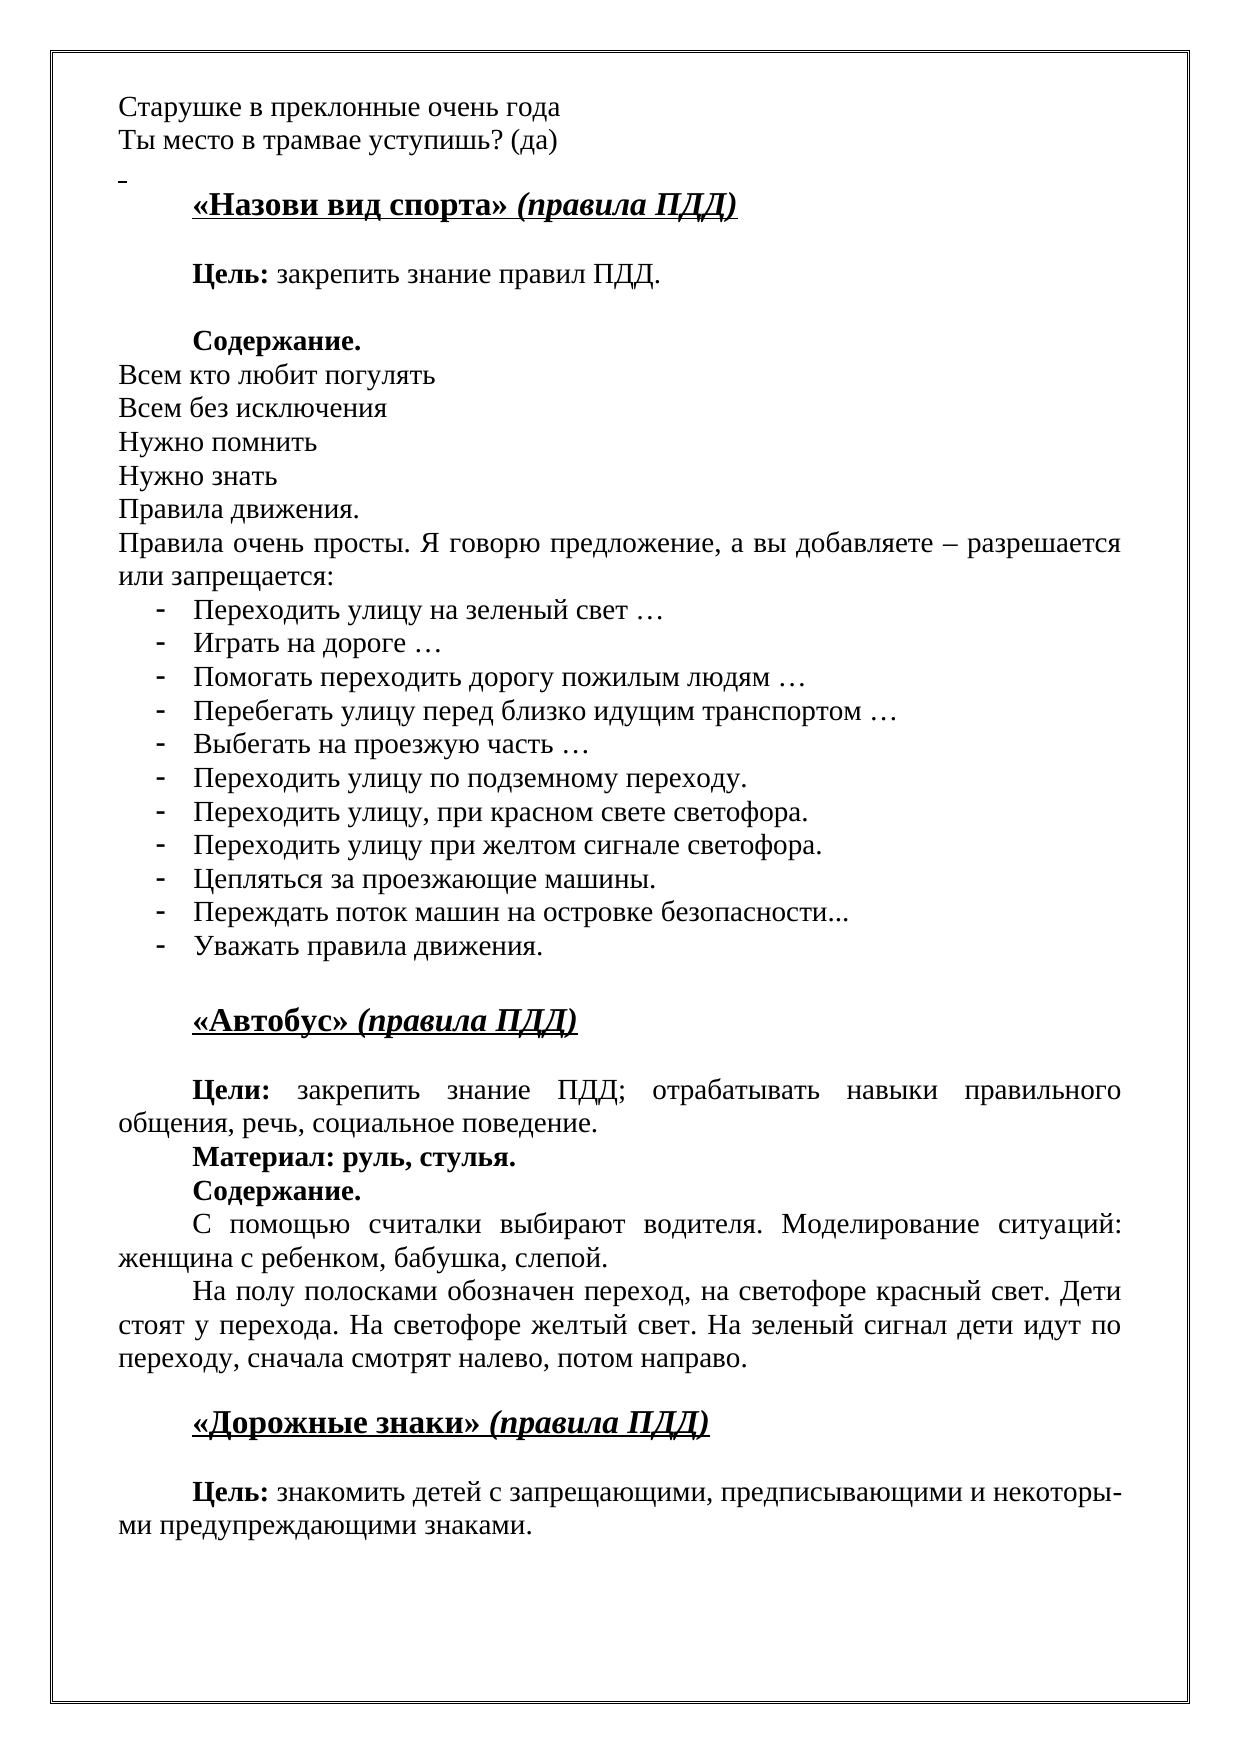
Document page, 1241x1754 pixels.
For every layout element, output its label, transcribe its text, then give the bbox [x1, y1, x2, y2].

list Уважать правила движения. [156, 928, 1122, 962]
list Переходить улицу при желтом сигнале светофора. [156, 827, 1122, 861]
text С помощью считалки выбирают водителя. Моделирование ситуаций: женщина с ребенком, бабушка, слепой. [118, 1206, 1122, 1273]
text «Автобус» (правила ПДД) [118, 1000, 1122, 1038]
list Цепляться за проезжающие машины. [156, 861, 1122, 894]
text Цели: закрепить знание ПДД; отрабатывать навыки правильного общения, речь, социальное поведение. [118, 1072, 1122, 1139]
text Содержание. [118, 323, 1122, 357]
text Всем кто любит погулять [118, 357, 1122, 391]
text Правила очень просты. Я говорю предложение, а вы добавляете – разрешается или запрещается: [118, 525, 1122, 592]
text Нужно знать [118, 458, 1122, 491]
text Содержание. [118, 1173, 1122, 1206]
text «Назови вид спорта» (правила ПДД) [118, 184, 1122, 223]
list Выбегать на проезжую часть … [156, 726, 1122, 760]
list Переходить улицу по подземному переходу. [156, 760, 1122, 794]
text Цель: знакомить детей с запрещающими, предписывающими и некоторыми предупреждающими знаками. [118, 1474, 1122, 1541]
list Перебегать улицу перед близко идущим транспортом … [156, 693, 1122, 726]
list Переходить улицу, при красном свете светофора. [156, 794, 1122, 827]
text Ты место в трамвае уступишь? (да) [118, 122, 1122, 156]
text Цель: закрепить знание правил ПДД. [118, 256, 1122, 290]
list Переждать поток машин на островке безопасности... [156, 894, 1122, 928]
list Играть на дороге … [156, 625, 1122, 659]
text Правила движения. [118, 491, 1122, 525]
text Всем без исключения [118, 391, 1122, 424]
text На полу полосками обозначен переход, на светофоре красный свет. Дети стоят у перехода. На светофоре желтый свет. На зеленый сигнал дети идут по переходу, сначала смотрят налево, потом направо. [118, 1273, 1122, 1374]
text Нужно помнить [118, 424, 1122, 458]
list Переходить улицу на зеленый свет … [156, 592, 1122, 625]
text «Дорожные знаки» (правила ПДД) [118, 1402, 1122, 1440]
text Старушке в преклонные очень года [118, 89, 1122, 122]
text Материал: руль, стулья. [118, 1139, 1122, 1173]
list Помогать переходить дорогу пожилым людям … [156, 659, 1122, 693]
